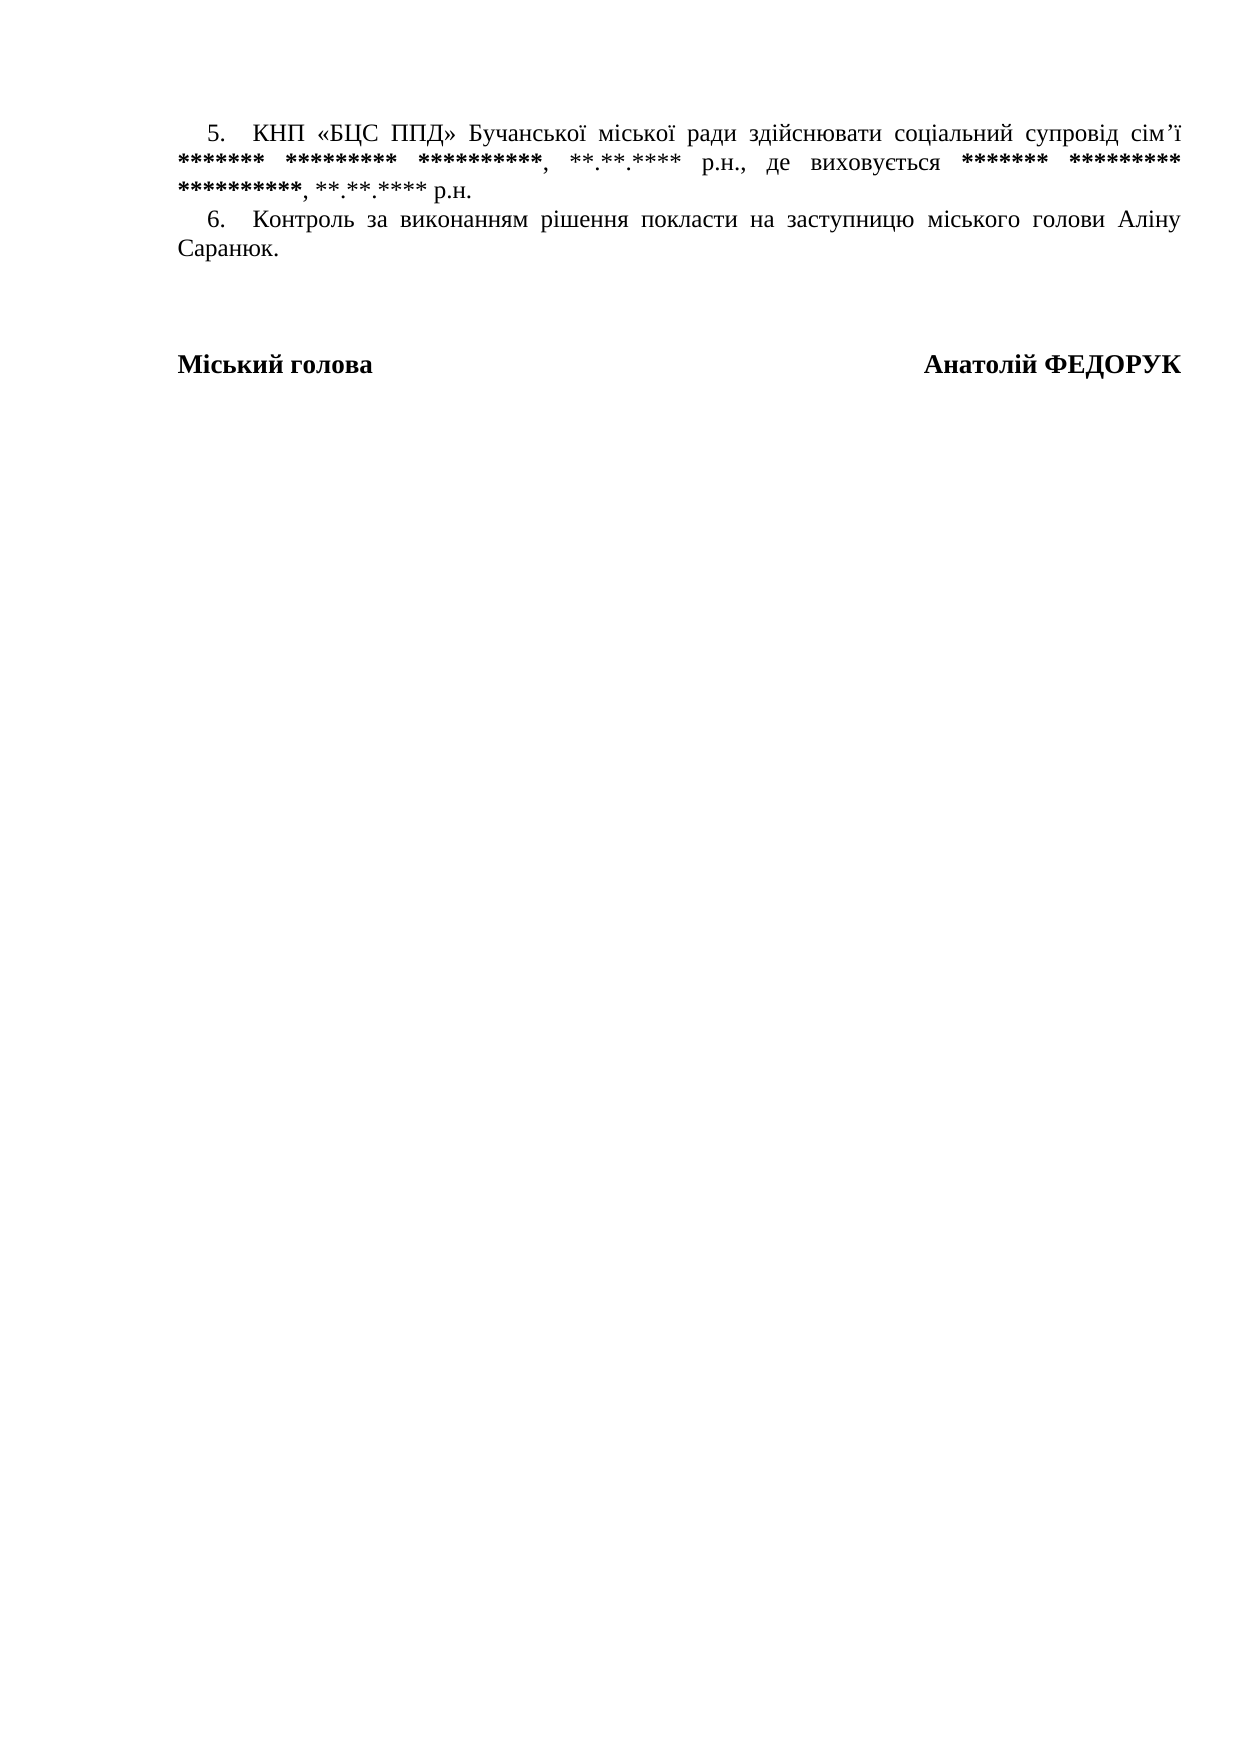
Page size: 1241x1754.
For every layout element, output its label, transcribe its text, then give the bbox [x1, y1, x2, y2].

list Контроль за виконанням рішення покласти на заступницю міського голови Аліну Саранюк. [177, 204, 1181, 262]
list КНП «БЦС ППД» Бучанської міської ради здійснювати соціальний супровід сім’ї ******* ********* **********, **.**.**** р.н., де виховується ******* ********* **********, **.**.**** р.н. [177, 118, 1181, 204]
table_header Міський голова [166, 348, 679, 379]
table_header Анатолій ФЕДОРУК [679, 348, 1192, 379]
